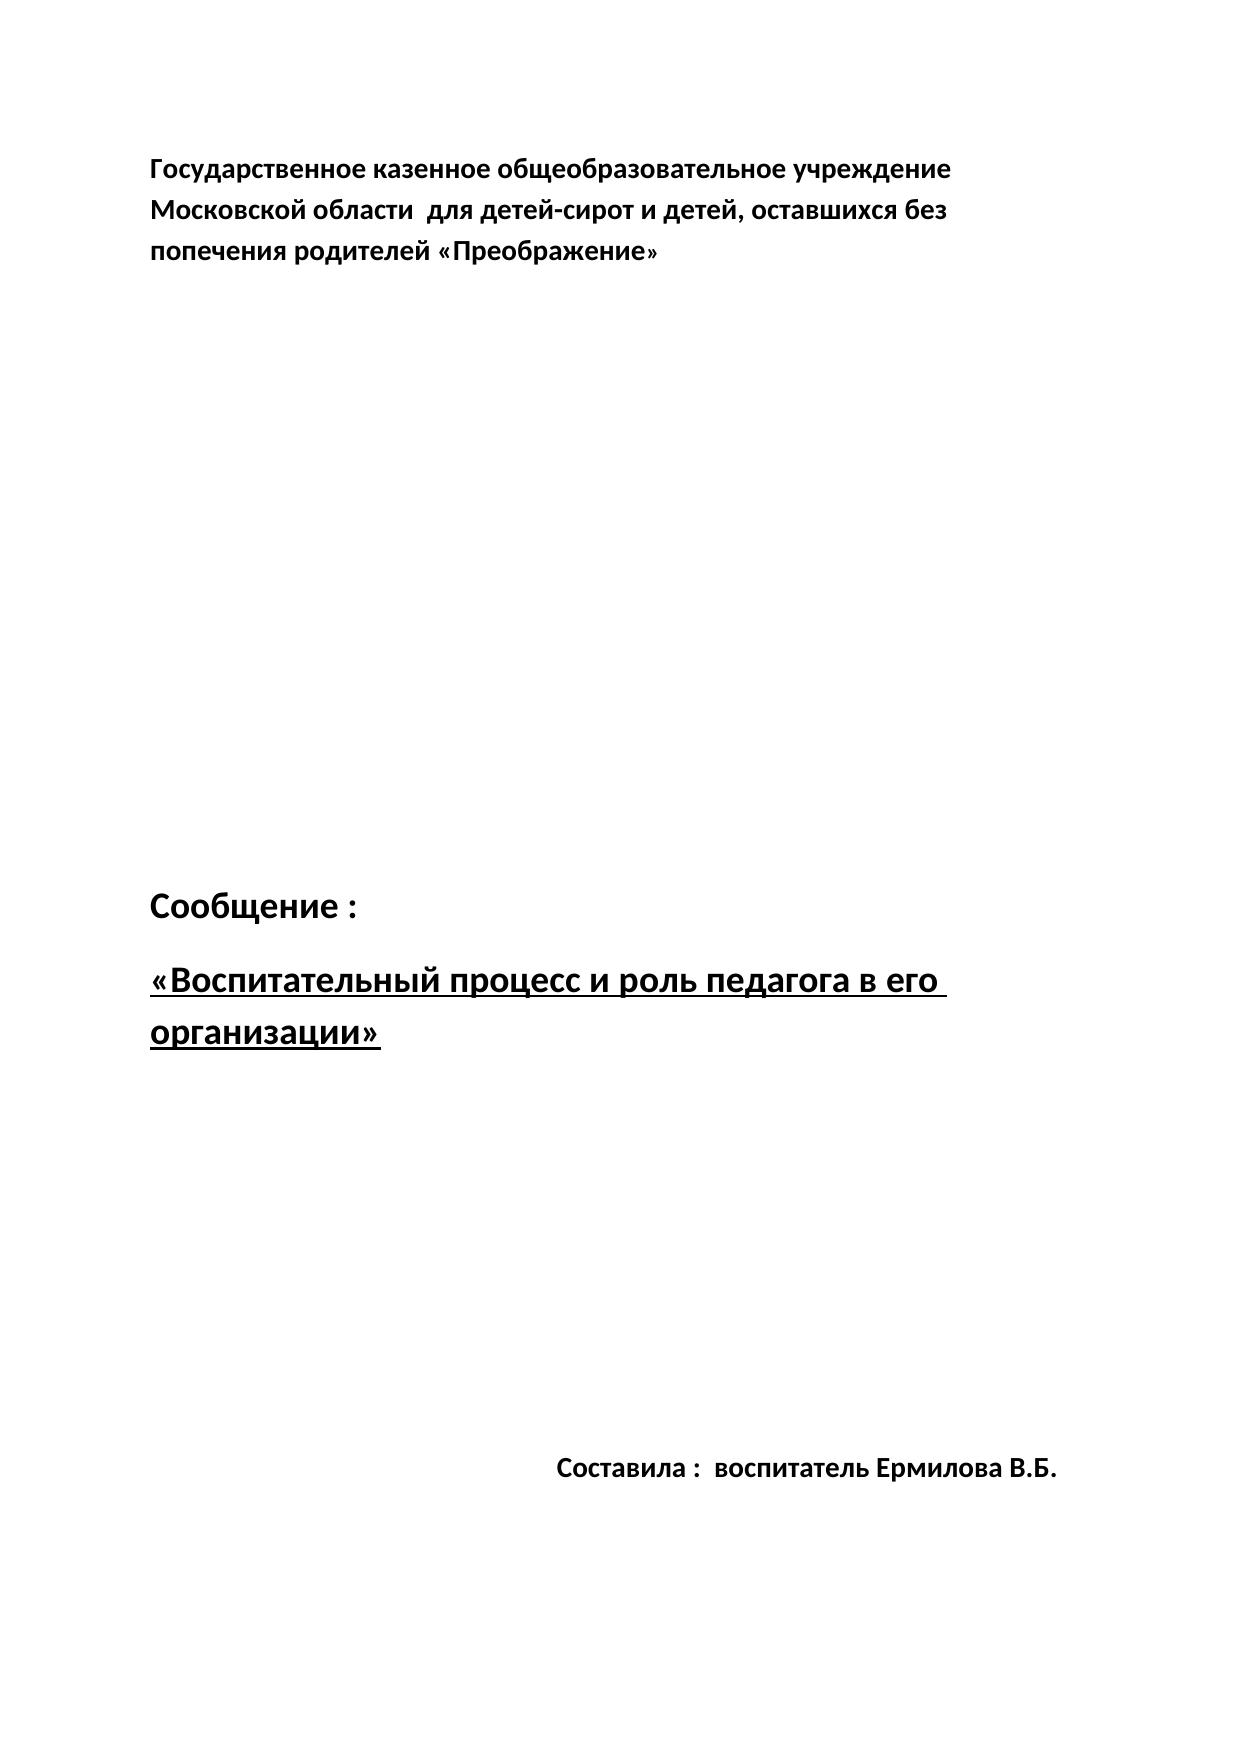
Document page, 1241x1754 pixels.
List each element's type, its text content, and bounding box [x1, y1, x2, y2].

text Сообщение : [150, 882, 1090, 928]
text «Воспитательный процесс и роль педагога в его организации» [150, 956, 1090, 1054]
text Составила : воспитатель Ермилова В.Б. [150, 1449, 1090, 1485]
text Государственное казенное общеобразовательное учреждение Московской области для детей-сирот и детей, оставшихся без попечения родителей «Преображение» [150, 150, 1090, 267]
